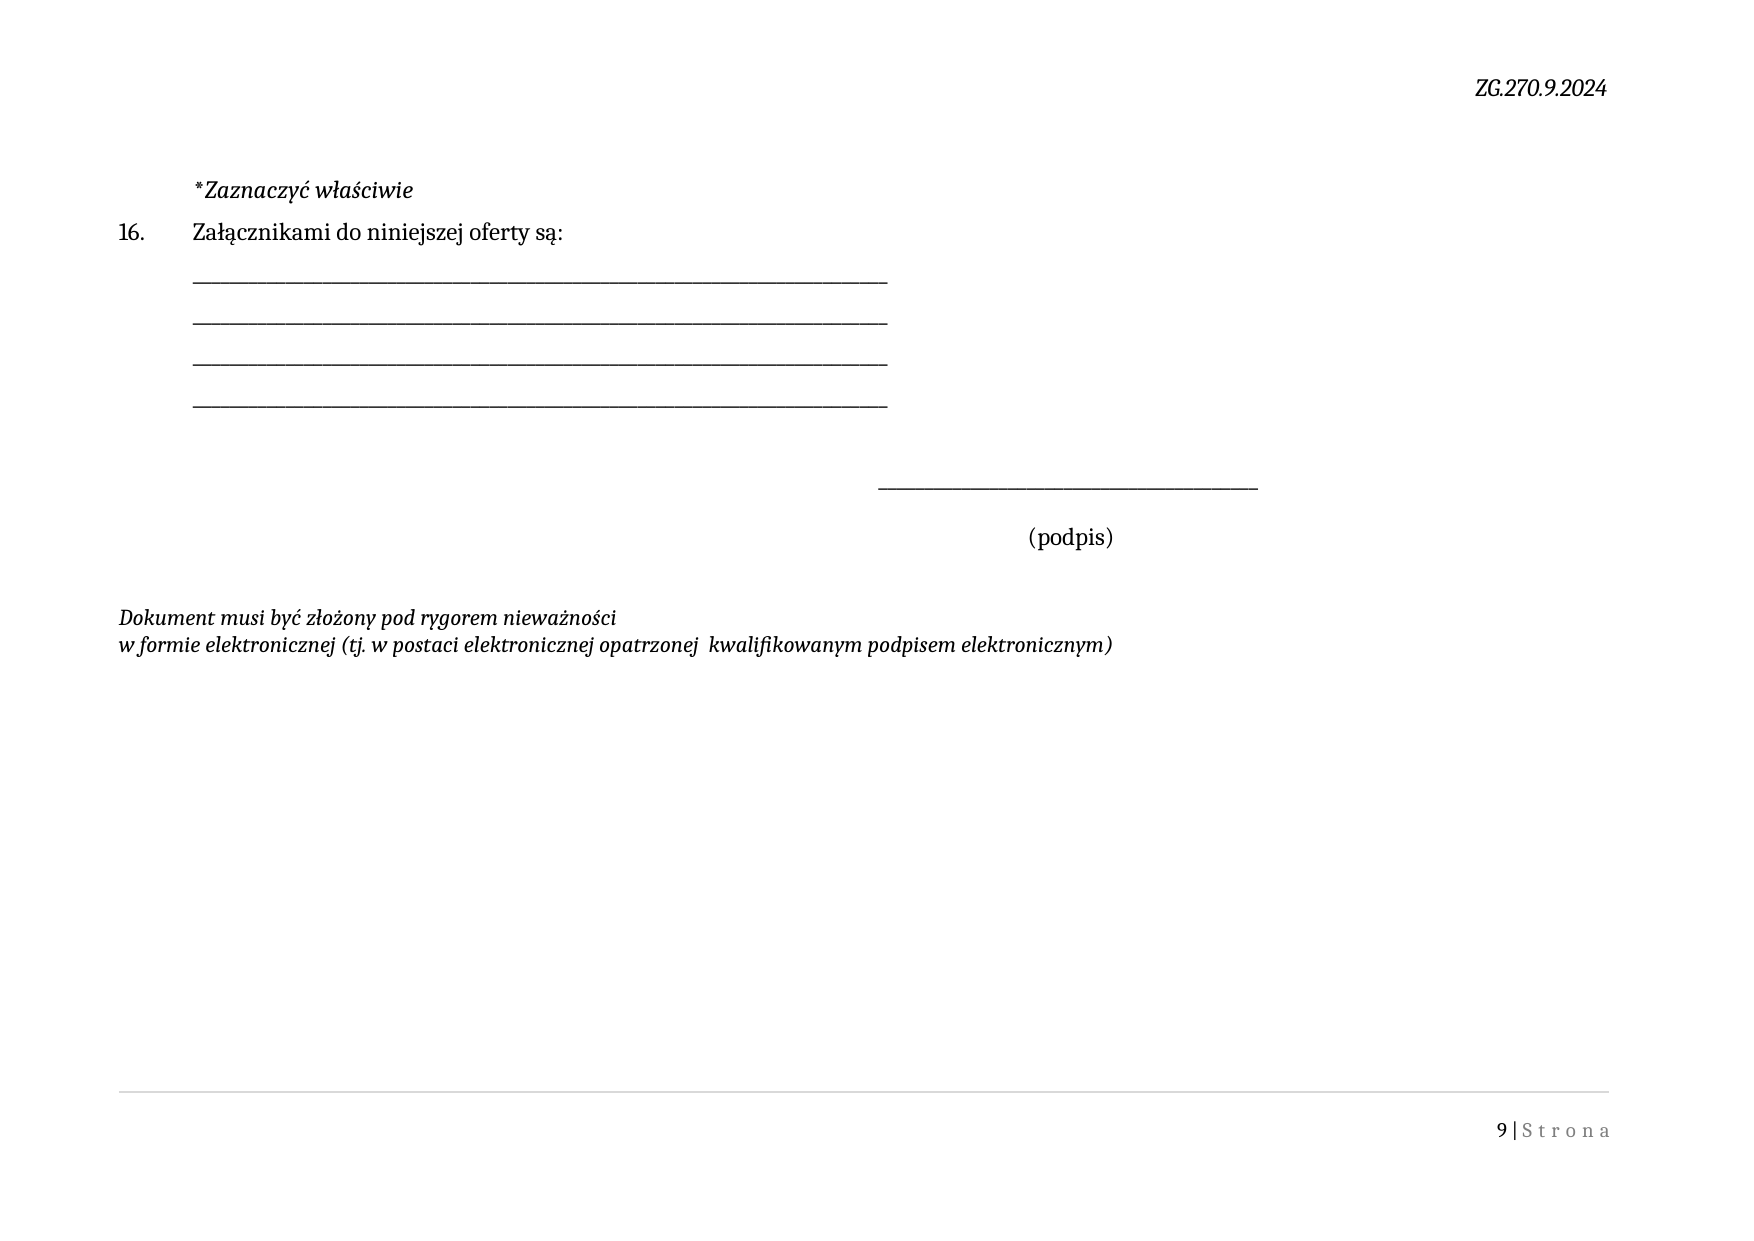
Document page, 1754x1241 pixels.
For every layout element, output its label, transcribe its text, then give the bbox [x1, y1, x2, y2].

text ___________________________________________________________________________ [193, 259, 1609, 288]
text ___________________________________________________________________________ [193, 383, 1609, 411]
text Dokument musi być złożony pod rygorem nieważności w formie elektronicznej (tj. w postaci elektronicznej opatrzonej kwalifikowanym podpisem elektronicznym) [119, 605, 1609, 658]
list *Zaznaczyć właściwie [194, 176, 1609, 205]
text ___________________________________________________________________________ [193, 300, 1609, 329]
text ___________________________________________________________________________ [193, 341, 1609, 370]
text _________________________________________ (podpis) [532, 465, 1609, 551]
text 16. Załącznikami do niniejszej oferty są: [119, 218, 1609, 246]
